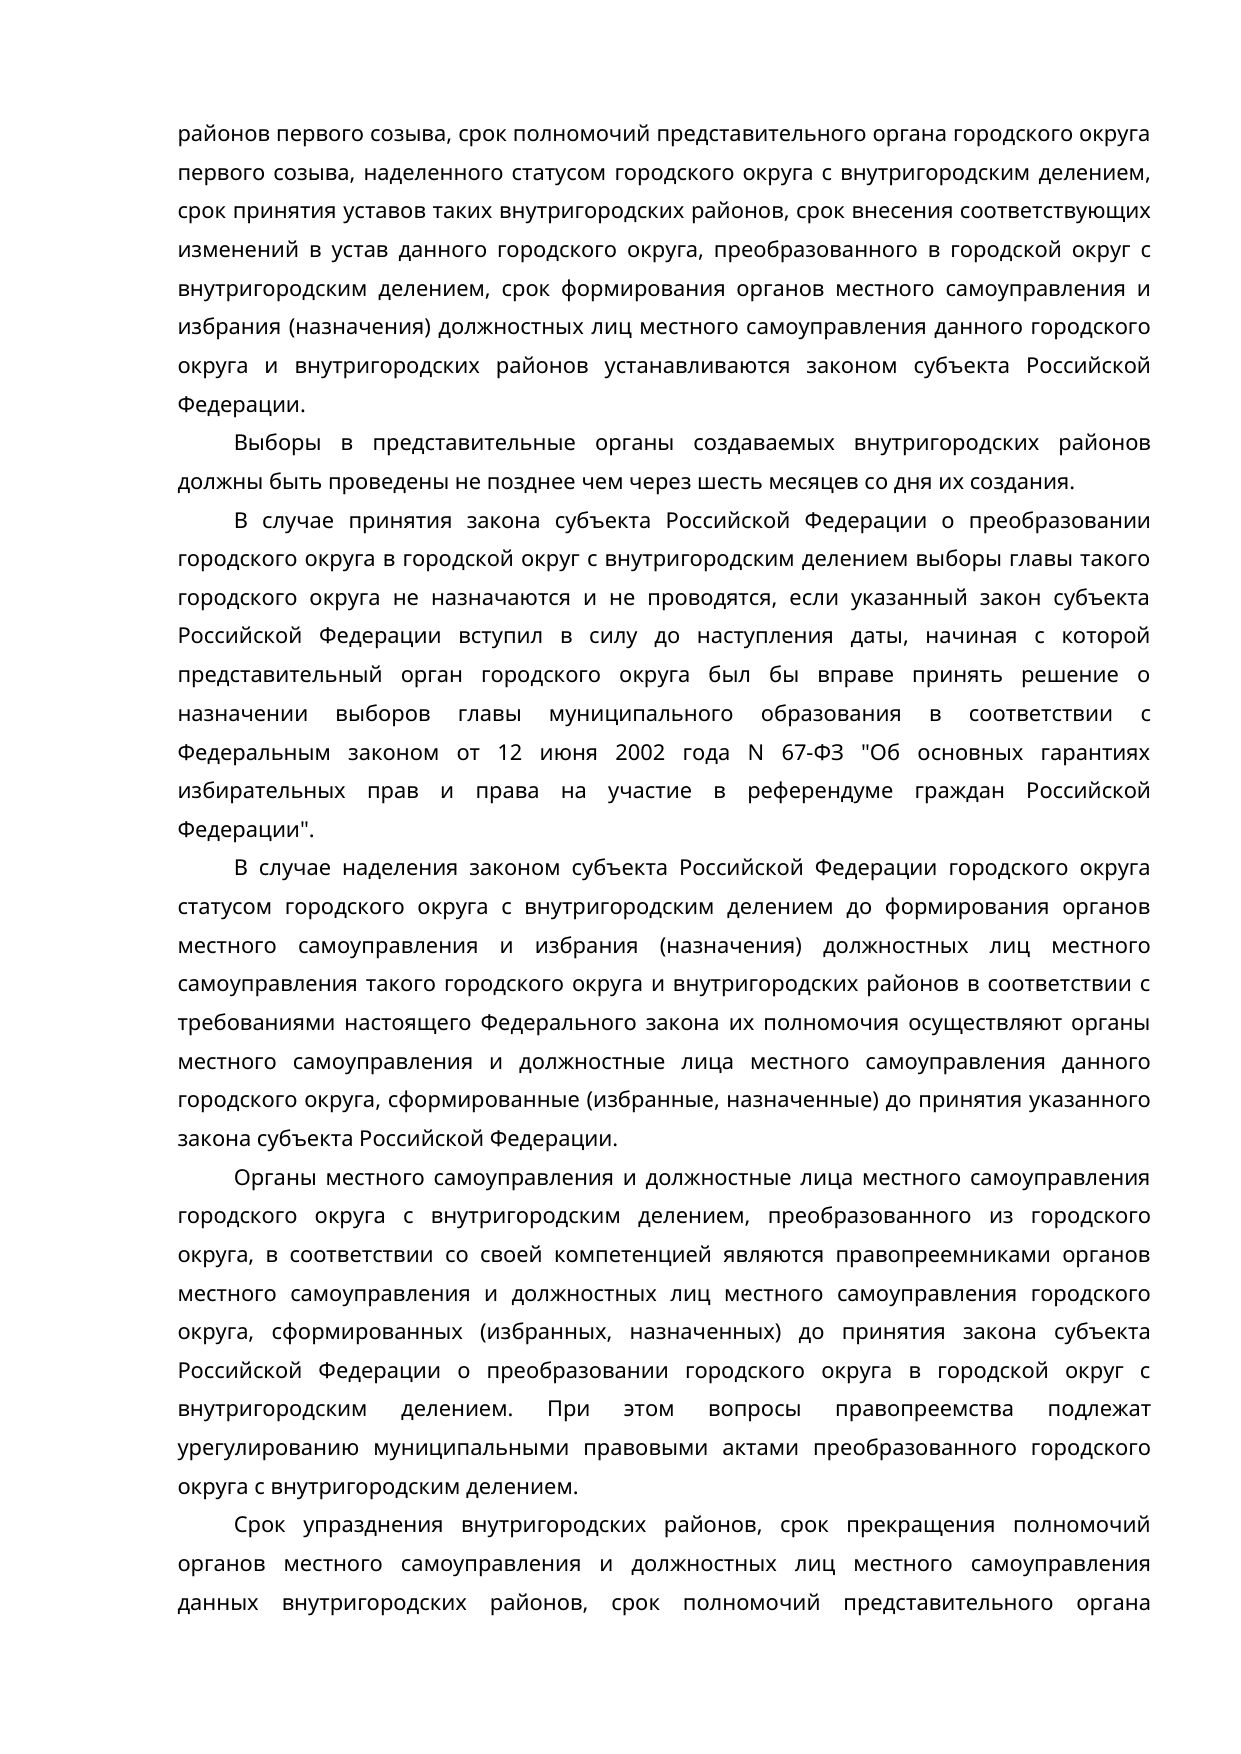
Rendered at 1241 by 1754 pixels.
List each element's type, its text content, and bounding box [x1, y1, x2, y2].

text Органы местного самоуправления и должностные лица местного самоуправления городского округа с внутригородским делением, преобразованного из городского округа, в соответствии со своей компетенцией являются правопреемниками органов местного самоуправления и должностных лиц местного самоуправления городского округа, сформированных (избранных, назначенных) до принятия закона субъекта Российской Федерации о преобразовании городского округа в городской округ с внутригородским делением. При этом вопросы правопреемства подлежат урегулированию муниципальными правовыми актами преобразованного городского округа с внутригородским делением. [177, 1162, 1152, 1501]
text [177, 118, 1152, 418]
text В случае принятия закона субъекта Российской Федерации о преобразовании городского округа в городской округ с внутригородским делением выборы главы такого городского округа не назначаются и не проводятся, если указанный закон субъекта Российской Федерации вступил в силу до наступления даты, начиная с которой представительный орган городского округа был бы вправе принять решение о назначении выборов главы муниципального образования в соответствии с Федеральным законом от 12 июня 2002 года N 67-ФЗ "Об основных гарантиях избирательных прав и права на участие в референдуме граждан Российской Федерации". [177, 504, 1152, 843]
text Выборы в представительные органы создаваемых внутригородских районов должны быть проведены не позднее чем через шесть месяцев со дня их создания. [177, 427, 1152, 496]
text В случае наделения законом субъекта Российской Федерации городского округа статусом городского округа с внутригородским делением до формирования органов местного самоуправления и избрания (назначения) должностных лиц местного самоуправления такого городского округа и внутригородских районов в соответствии с требованиями настоящего Федерального закона их полномочия осуществляют органы местного самоуправления и должностные лица местного самоуправления данного городского округа, сформированные (избранные, назначенные) до принятия указанного закона субъекта Российской Федерации. [177, 852, 1152, 1153]
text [177, 1509, 1152, 1616]
